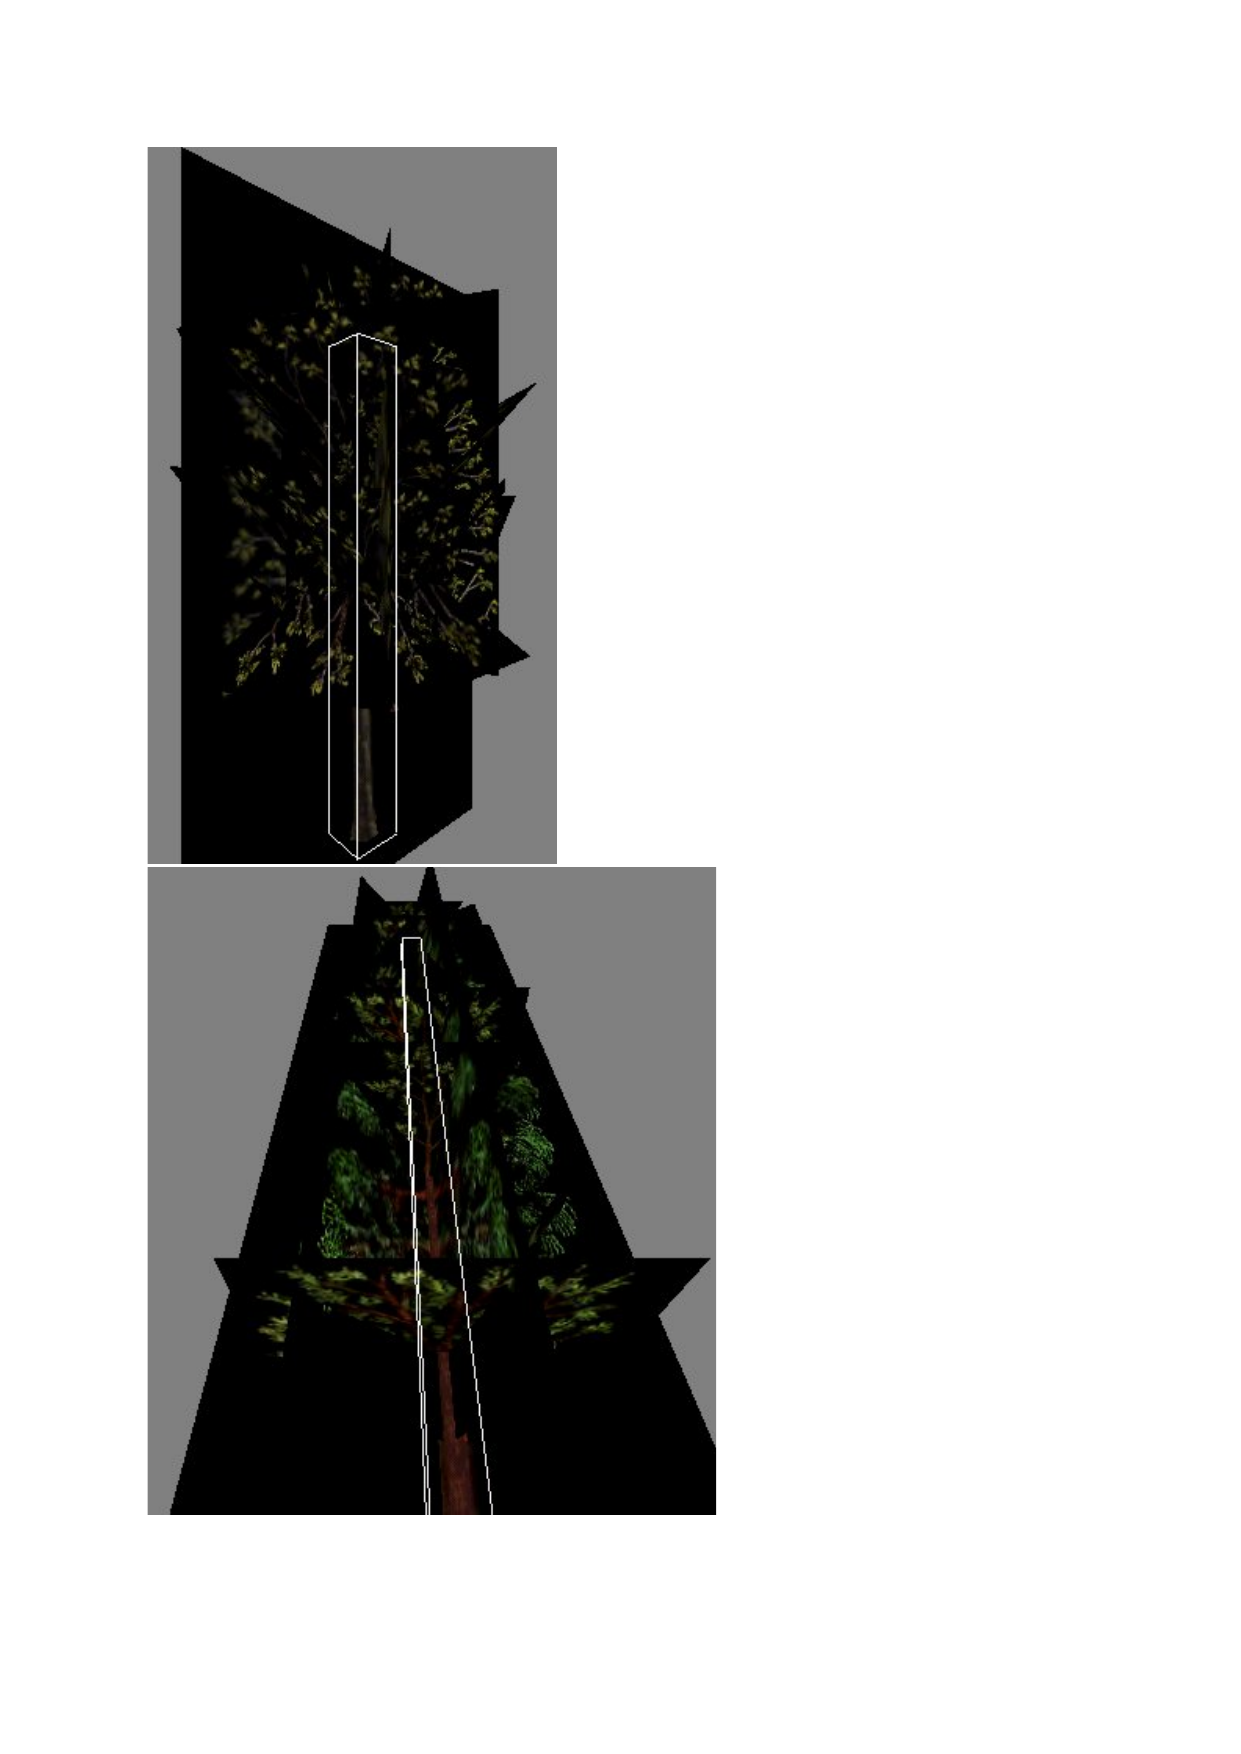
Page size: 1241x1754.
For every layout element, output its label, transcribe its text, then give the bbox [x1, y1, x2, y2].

picture [147, 147, 557, 864]
picture [147, 867, 717, 1515]
